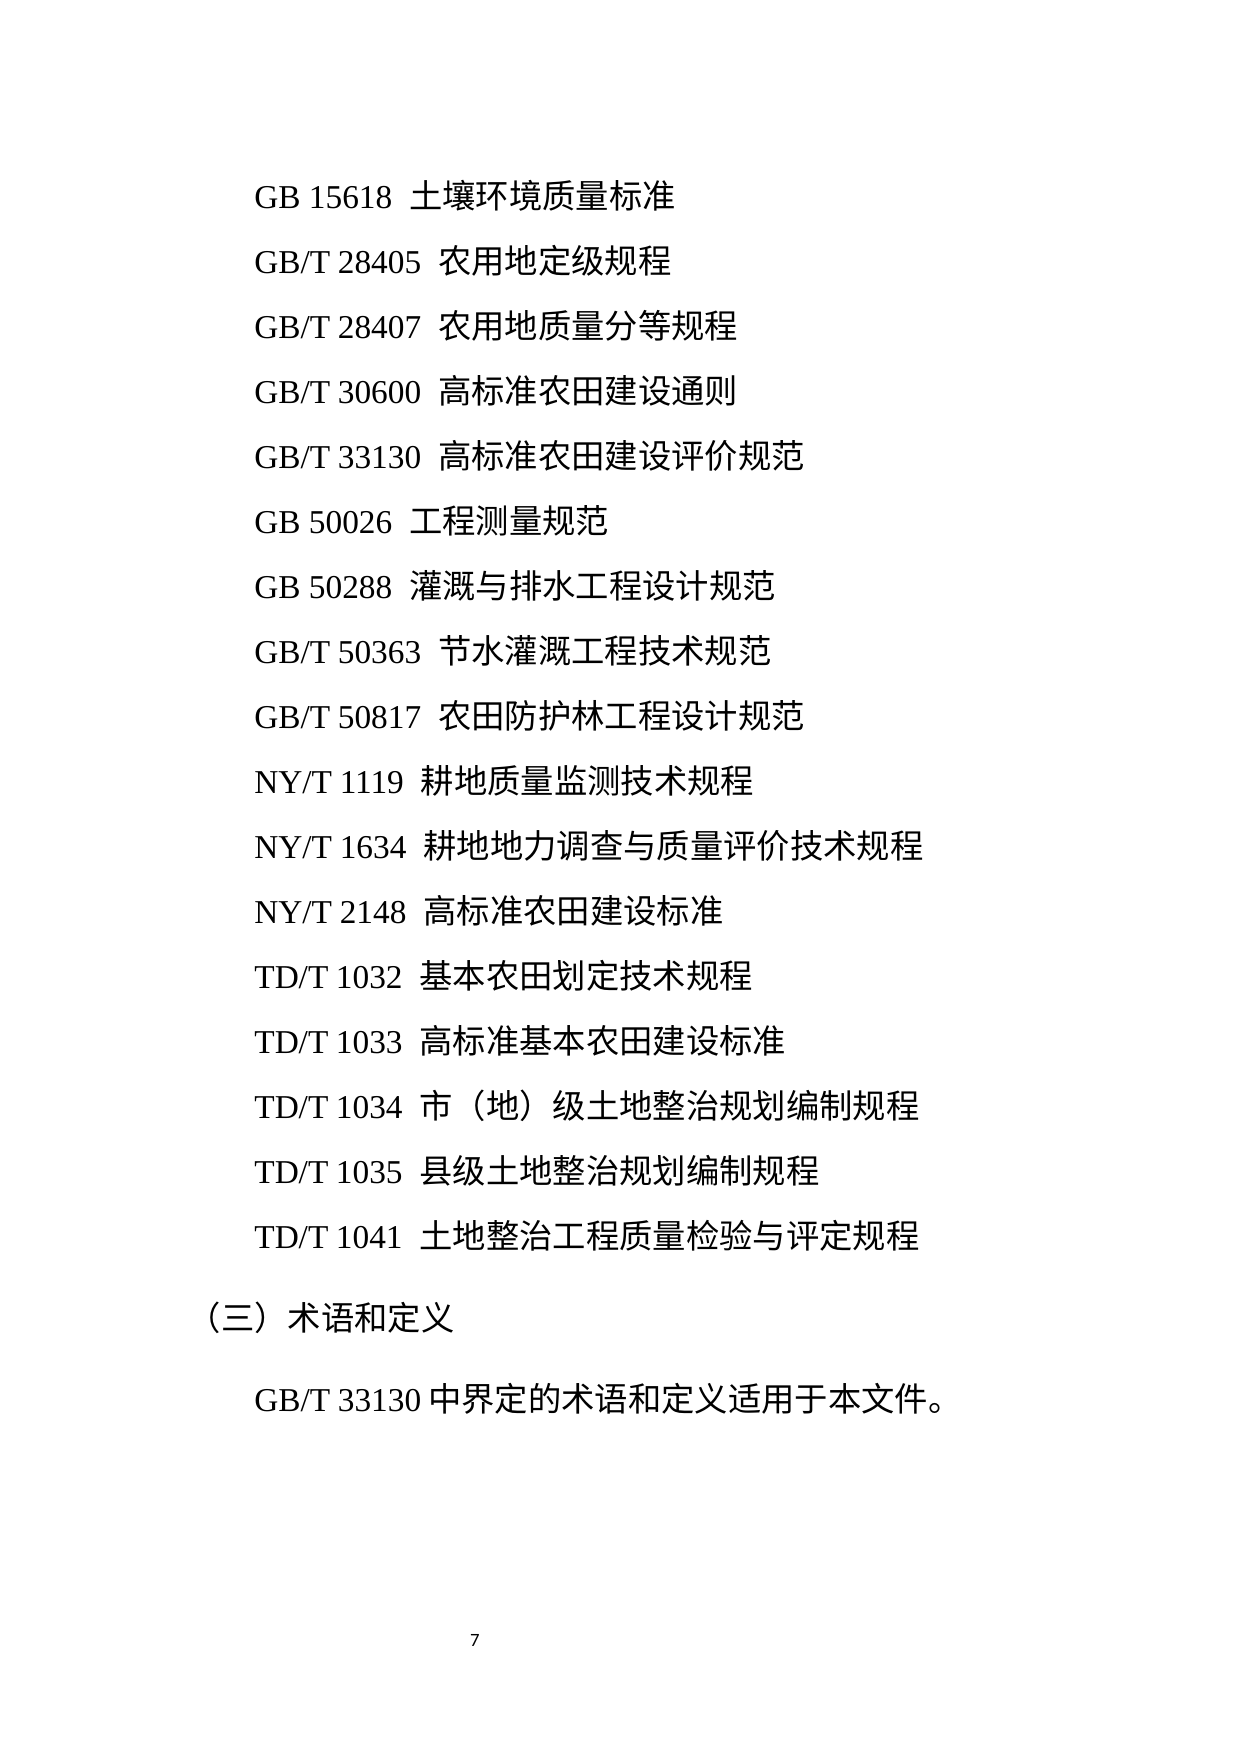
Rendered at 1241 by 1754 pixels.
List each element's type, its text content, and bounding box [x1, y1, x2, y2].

text GB/T 30600 高标准农田建设通则 [187, 357, 1053, 422]
text TD/T 1041 土地整治工程质量检验与评定规程 [187, 1202, 1053, 1267]
text NY/T 1634 耕地地力调查与质量评价技术规程 [187, 812, 1053, 877]
text GB/T 28407 农用地质量分等规程 [187, 292, 1053, 357]
text TD/T 1033 高标准基本农田建设标准 [187, 1007, 1053, 1072]
text TD/T 1034 市（地）级土地整治规划编制规程 [187, 1072, 1053, 1137]
subtitle 术语和定义 [187, 1283, 1053, 1348]
text GB/T 33130 高标准农田建设评价规范 [187, 422, 1053, 487]
text GB 50026 工程测量规范 [187, 487, 1053, 552]
text GB 50288 灌溉与排水工程设计规范 [187, 552, 1053, 617]
text NY/T 1119 耕地质量监测技术规程 [187, 747, 1053, 812]
text TD/T 1032 基本农田划定技术规程 [187, 942, 1053, 1007]
text GB 15618 土壤环境质量标准 [187, 162, 1053, 227]
text GB/T 28405 农用地定级规程 [187, 227, 1053, 292]
text TD/T 1035 县级土地整治规划编制规程 [187, 1137, 1053, 1202]
text NY/T 2148 高标准农田建设标准 [187, 877, 1053, 942]
text GB/T 50817 农田防护林工程设计规范 [187, 682, 1053, 747]
text GB/T 50363 节水灌溉工程技术规范 [187, 617, 1053, 682]
text GB/T 33130中界定的术语和定义适用于本文件。 [187, 1365, 1053, 1430]
